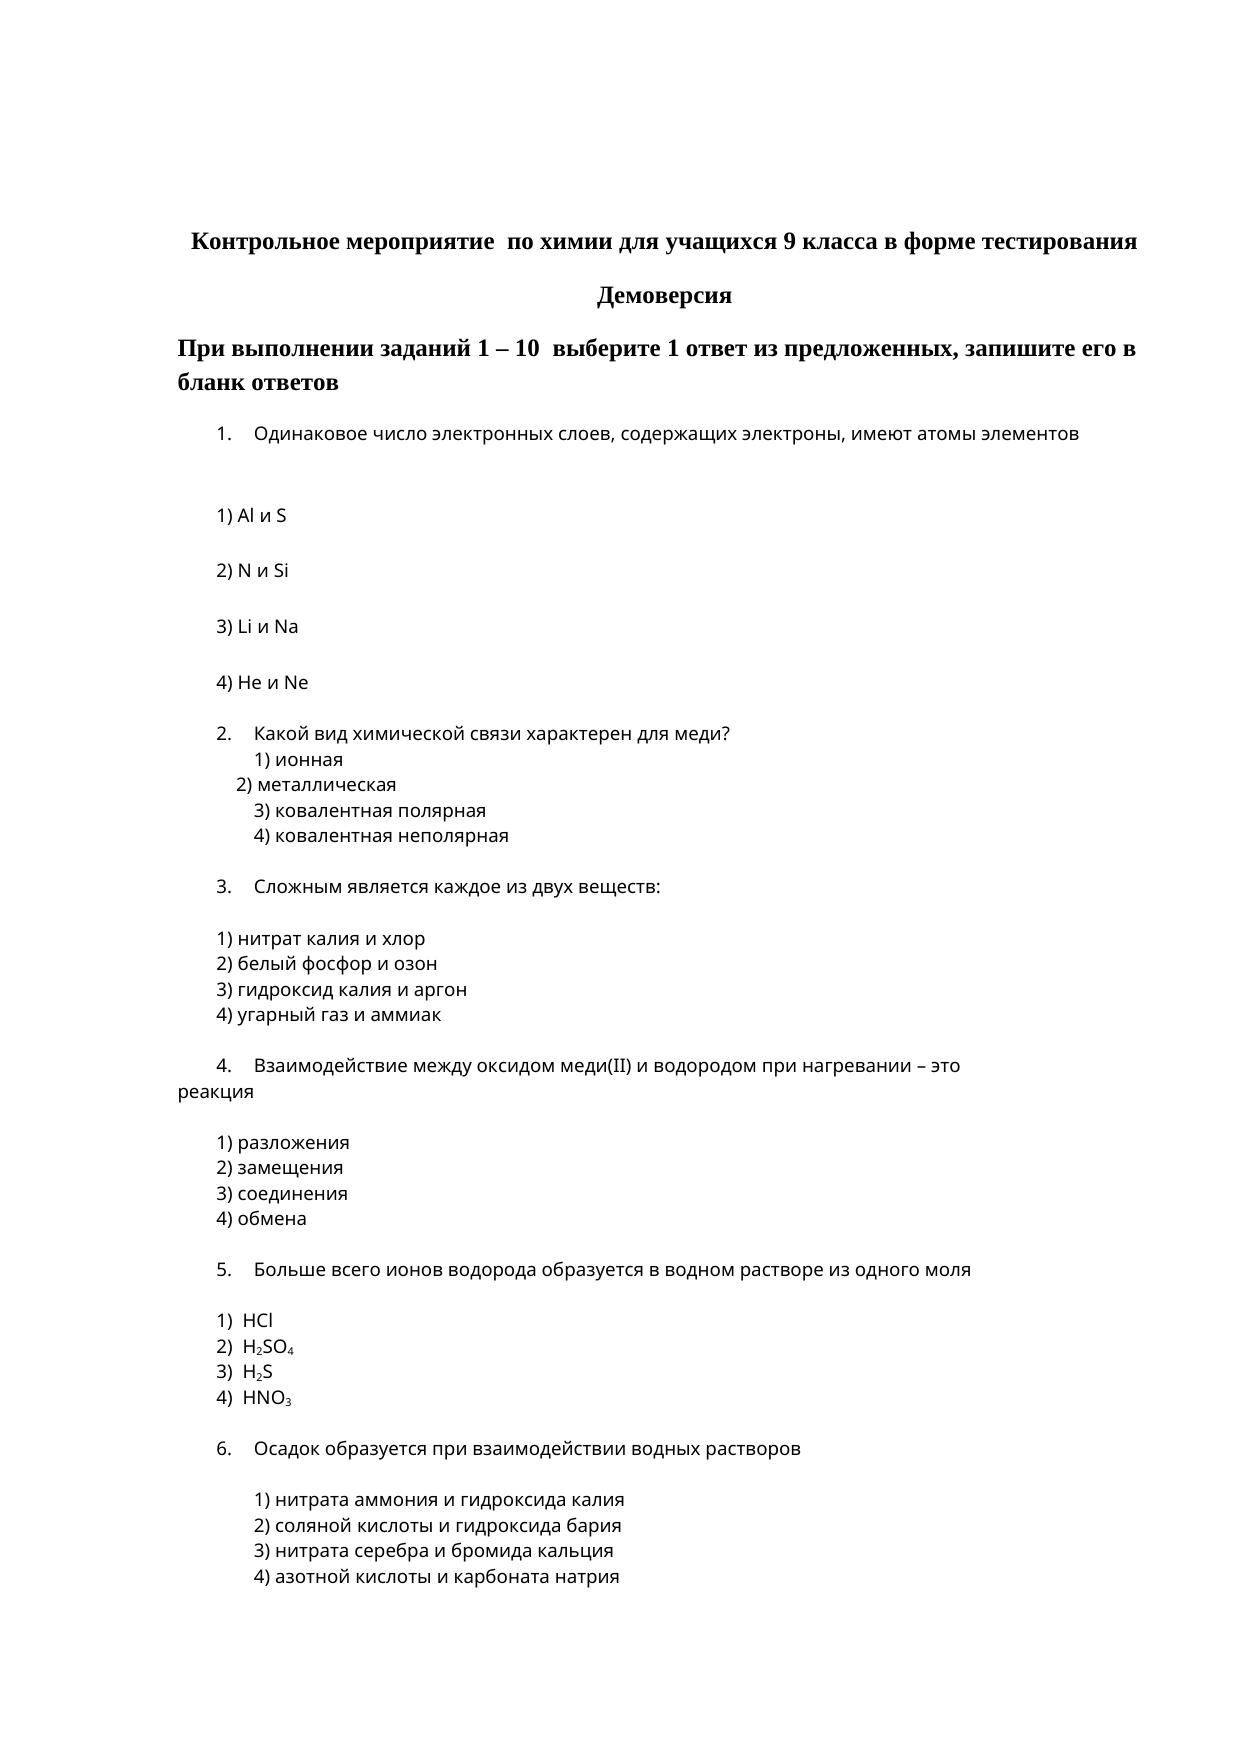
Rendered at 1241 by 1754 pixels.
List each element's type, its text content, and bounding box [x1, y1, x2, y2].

text Контрольное мероприятие по химии для учащихся 9 класса в форме тестирования [177, 226, 1152, 254]
text 1) нитрата аммония и гидроксида калия [254, 1486, 1152, 1512]
text 4) HNO3 [177, 1384, 1152, 1410]
text 1) Al и S [177, 471, 1152, 527]
text 3) Li и Na [177, 583, 1152, 639]
text 3) соединения [177, 1180, 1152, 1206]
text реакция [177, 1078, 1152, 1103]
text 1) HCl [177, 1308, 1152, 1333]
text 3) ковалентная полярная [254, 797, 1152, 823]
text 2) металлическая [177, 772, 1152, 797]
text 2) N и Si [177, 527, 1152, 583]
text 4) He и Ne [177, 639, 1152, 695]
text 4) ковалентная неполярная [254, 823, 1152, 848]
text При выполнении заданий 1 – 10 выберите 1 ответ из предложенных, запишите его в бланк ответов [177, 333, 1152, 395]
text 3) H2S [177, 1359, 1152, 1384]
text 3) нитрата серебра и бромида кальция [254, 1537, 1152, 1563]
list Больше всего ионов водорода образуется в водном растворе из одного моля [216, 1257, 1152, 1282]
text 1) нитрат калия и хлор [177, 925, 1152, 950]
list Осадок образуется при взаимодействии водных растворов [216, 1435, 1152, 1461]
text Демоверсия [177, 280, 1152, 308]
text 3) гидроксид калия и аргон [177, 976, 1152, 1001]
list Какой вид химической связи характерен для меди? [216, 721, 1152, 746]
text 2) H2SO4 [177, 1333, 1152, 1359]
text 4) угарный газ и аммиак [177, 1001, 1152, 1027]
list Взаимодействие между оксидом меди(II) и водородом при нагревании – это [216, 1052, 1152, 1078]
text 2) соляной кислоты и гидроксида бария [254, 1512, 1152, 1537]
list Сложным является каждое из двух веществ: [216, 874, 1152, 899]
text 1) разложения [177, 1129, 1152, 1154]
text 2) белый фосфор и озон [177, 950, 1152, 976]
text 4) азотной кислоты и карбоната натрия [254, 1563, 1152, 1588]
text 4) обмена [177, 1206, 1152, 1231]
text 1) ионная [254, 746, 1152, 772]
list Одинаковое число электронных слоев, содержащих электроны, имеют атомы элементов [216, 420, 1152, 446]
text 2) замещения [177, 1154, 1152, 1180]
